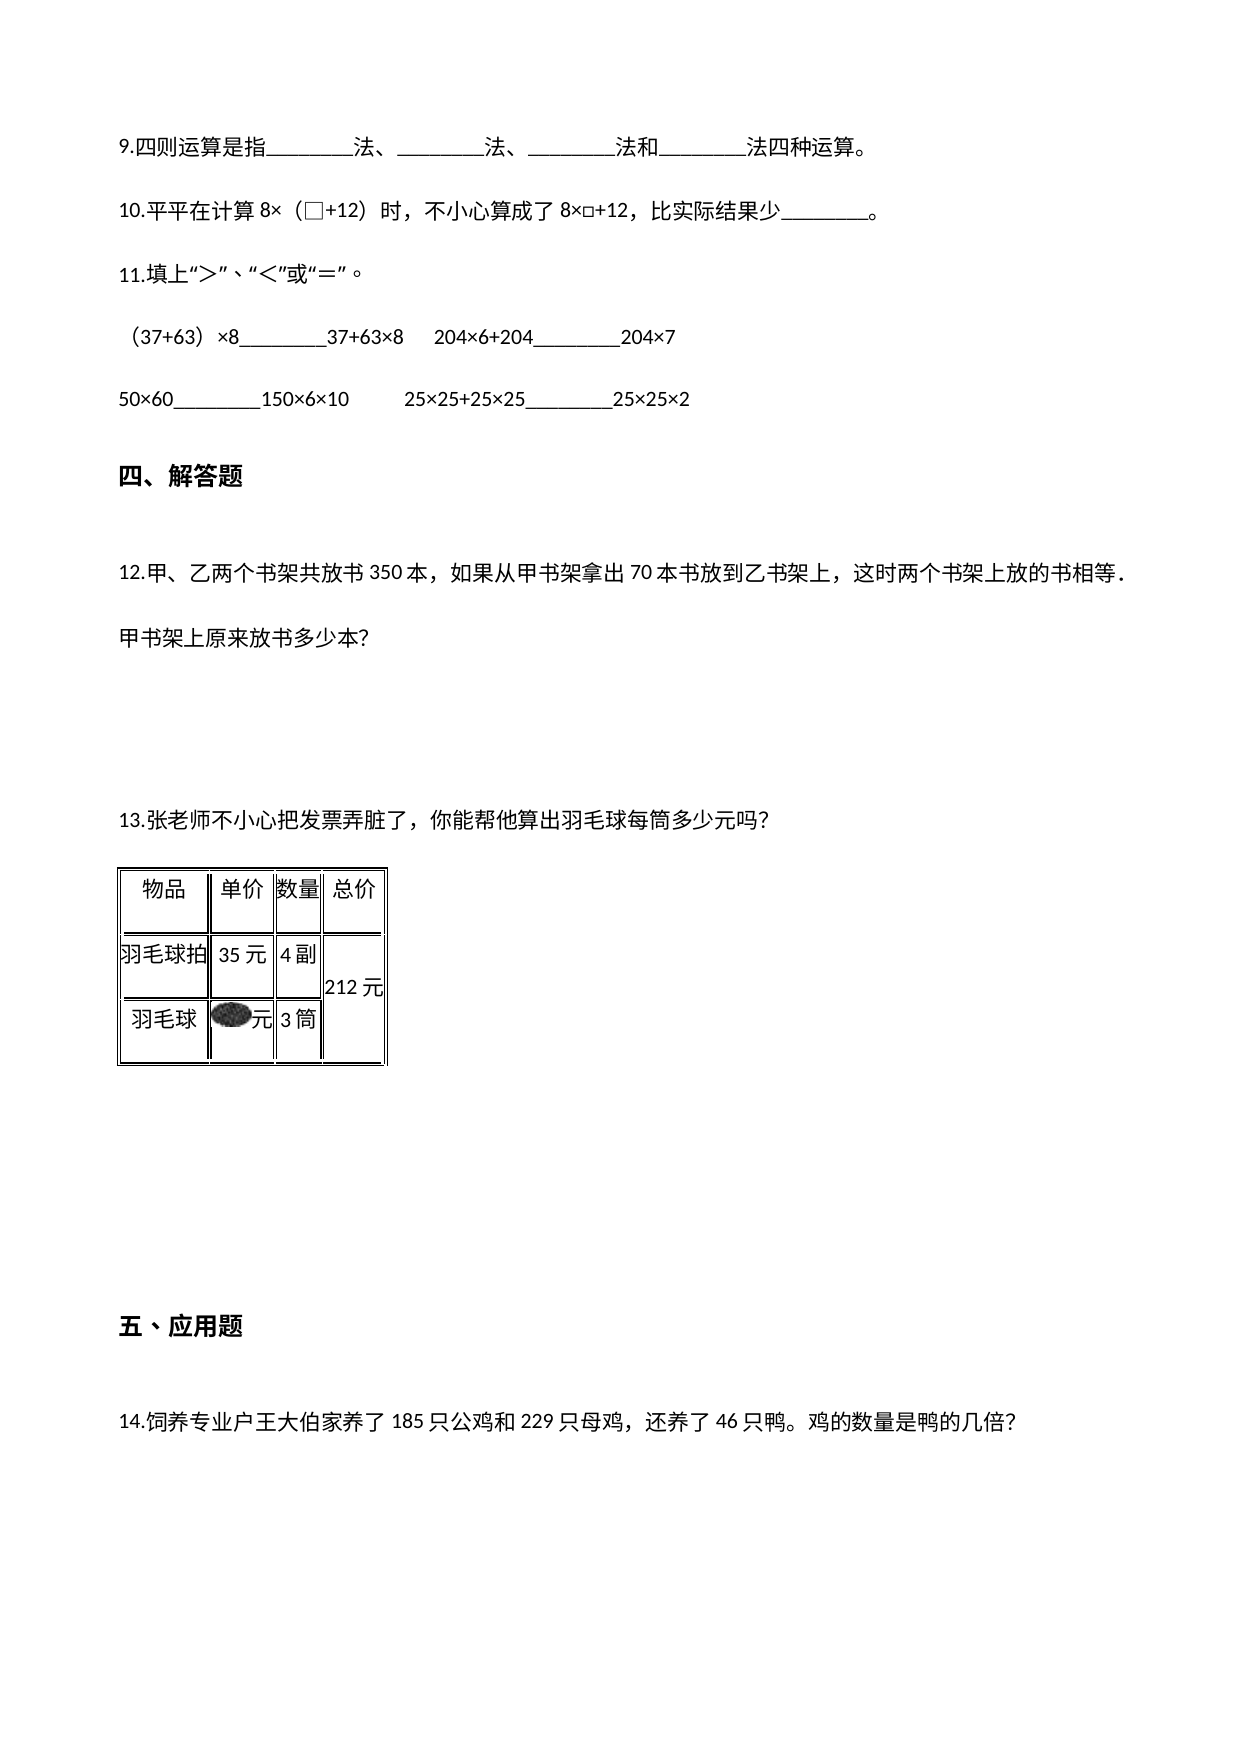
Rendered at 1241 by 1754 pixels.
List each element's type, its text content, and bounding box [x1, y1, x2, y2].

table_cell 羽毛球拍 [119, 932, 209, 997]
text 50×60________150×6×10 25×25+25×25________25×25×2 [118, 382, 1122, 415]
table_header 单价 [210, 869, 275, 932]
text 14.饲养专业户王大伯家养了185只公鸡和229只母鸡，还养了46只鸭。鸡的数量是鸭的几倍？ [118, 1404, 1122, 1437]
table_header 总价 [322, 871, 384, 932]
table_cell 元 [210, 997, 275, 1062]
table_cell 4副 [277, 936, 320, 997]
text 10.平平在计算8×（□+12）时，不小心算成了8×□+12，比实际结果少________。 [118, 194, 1122, 226]
text 13.张老师不小心把发票弄脏了，你能帮他算出羽毛球每筒多少元吗？ [118, 803, 1122, 835]
text 9.四则运算是指________法、________法、________法和________法四种运算。 [118, 129, 1122, 162]
text （37+63）×8________37+63×8 204×6+204________204×7 [118, 320, 1122, 353]
table_cell 35元 [212, 936, 273, 997]
table_header 物品 [121, 871, 209, 932]
table_header 数量 [275, 869, 322, 932]
text 12.甲、乙两个书架共放书350本，如果从甲书架拿出70本书放到乙书架上，这时两个书架上放的书相等．甲书架上原来放书多少本？ [118, 555, 1122, 653]
text 四、解答题 [118, 442, 1122, 507]
table_cell 212元 [322, 932, 386, 1062]
picture [211, 1002, 252, 1027]
table_cell 羽毛球 [119, 997, 209, 1062]
table_cell 3筒 [275, 1001, 322, 1062]
text 11.填上“＞”、“＜”或“＝”。 [118, 258, 1122, 290]
text 五、应用题 [118, 1293, 1122, 1358]
